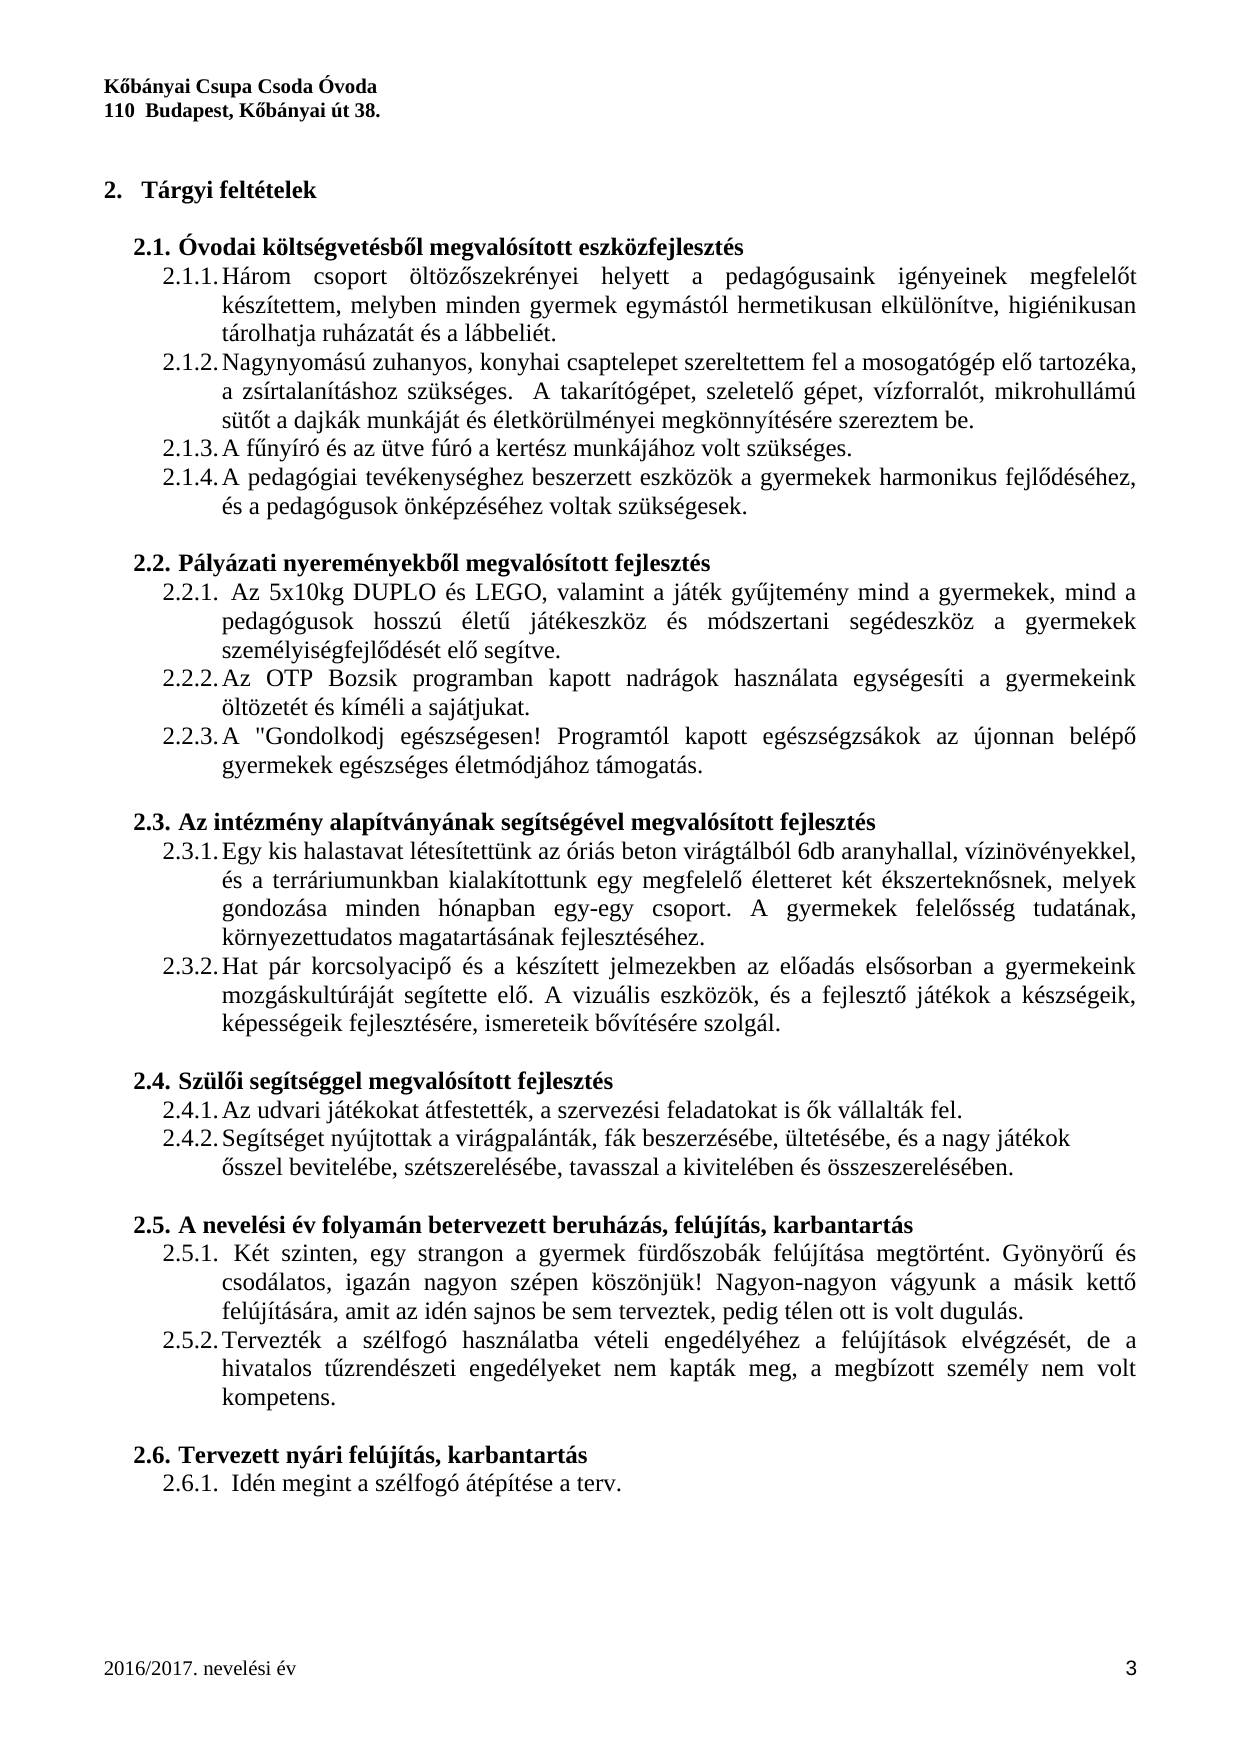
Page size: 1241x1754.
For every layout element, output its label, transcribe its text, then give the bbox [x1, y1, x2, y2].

subtitle Pályázati nyereményekből megvalósított fejlesztés [133, 548, 1137, 577]
list A "Gondolkodj egészségesen! Programtól kapott egészségzsákok az újonnan belépő gyermekek egészséges életmódjához támogatás. [162, 721, 1137, 778]
list A fűnyíró és az ütve fúró a kertész munkájához volt szükséges. [162, 433, 1137, 462]
subtitle Tárgyi feltételek [103, 175, 1137, 203]
list Egy kis halastavat létesítettünk az óriás beton virágtálból 6db aranyhallal, vízinövényekkel, és a terráriumunkban kialakítottunk egy megfelelő életteret két ékszerteknősnek, melyek gondozása minden hónapban egy-egy csoport. A gyermekek felelősség tudatának, környezettudatos magatartásának fejlesztéséhez. [162, 836, 1137, 951]
list Nagynyomású zuhanyos, konyhai csaptelepet szereltettem fel a mosogatógép elő tartozéka, a zsírtalanításhoz szükséges. A takarítógépet, szeletelő gépet, vízforralót, mikrohullámú sütőt a dajkák munkáját és életkörülményei megkönnyítésére szereztem be. [162, 347, 1137, 433]
list Az 5x10kg DUPLO és LEGO, valamint a játék gyűjtemény mind a gyermekek, mind a pedagógusok hosszú életű játékeszköz és módszertani segédeszköz a gyermekek személyiségfejlődését elő segítve. [162, 577, 1137, 663]
list Az udvari játékokat átfestették, a szervezési feladatokat is ők vállalták fel. [162, 1095, 1137, 1123]
list Az OTP Bozsik programban kapott nadrágok használata egységesíti a gyermekeink öltözetét és kíméli a sajátjukat. [162, 663, 1137, 721]
list Három csoport öltözőszekrényei helyett a pedagógusaink igényeinek megfelelőt készítettem, melyben minden gyermek egymástól hermetikusan elkülönítve, higiénikusan tárolhatja ruházatát és a lábbeliét. [162, 261, 1137, 347]
subtitle Óvodai költségvetésből megvalósított eszközfejlesztés [133, 232, 1137, 261]
subtitle Szülői segítséggel megvalósított fejlesztés [133, 1066, 1137, 1095]
list Hat pár korcsolyacipő és a készített jelmezekben az előadás elsősorban a gyermekeink mozgáskultúráját segítette elő. A vizuális eszközök, és a fejlesztő játékok a készségeik, képességeik fejlesztésére, ismereteik bővítésére szolgál. [162, 951, 1137, 1037]
list Segítséget nyújtottak a virágpalánták, fák beszerzésébe, ültetésébe, és a nagy játékok ősszel bevitelébe, szétszerelésébe, tavasszal a kivitelében és összeszerelésében. [162, 1123, 1137, 1181]
list A pedagógiai tevékenységhez beszerzett eszközök a gyermekek harmonikus fejlődéséhez, és a pedagógusok önképzéséhez voltak szükségesek. [162, 462, 1137, 520]
list Két szinten, egy strangon a gyermek fürdőszobák felújítása megtörtént. Gyönyörű és csodálatos, igazán nagyon szépen köszönjük! Nagyon-nagyon vágyunk a másik kettő felújítására, amit az idén sajnos be sem terveztek, pedig télen ott is volt dugulás. [162, 1238, 1137, 1325]
subtitle Tervezett nyári felújítás, karbantartás [133, 1440, 1137, 1468]
subtitle Az intézmény alapítványának segítségével megvalósított fejlesztés [133, 807, 1137, 836]
subtitle A nevelési év folyamán betervezett beruházás, felújítás, karbantartás [133, 1210, 1137, 1238]
text 2.6.1. Idén megint a szélfogó átépítése a terv. [162, 1468, 1137, 1497]
list Tervezték a szélfogó használatba vételi engedélyéhez a felújítások elvégzését, de a hivatalos tűzrendészeti engedélyeket nem kapták meg, a megbízott személy nem volt kompetens. [162, 1325, 1137, 1411]
